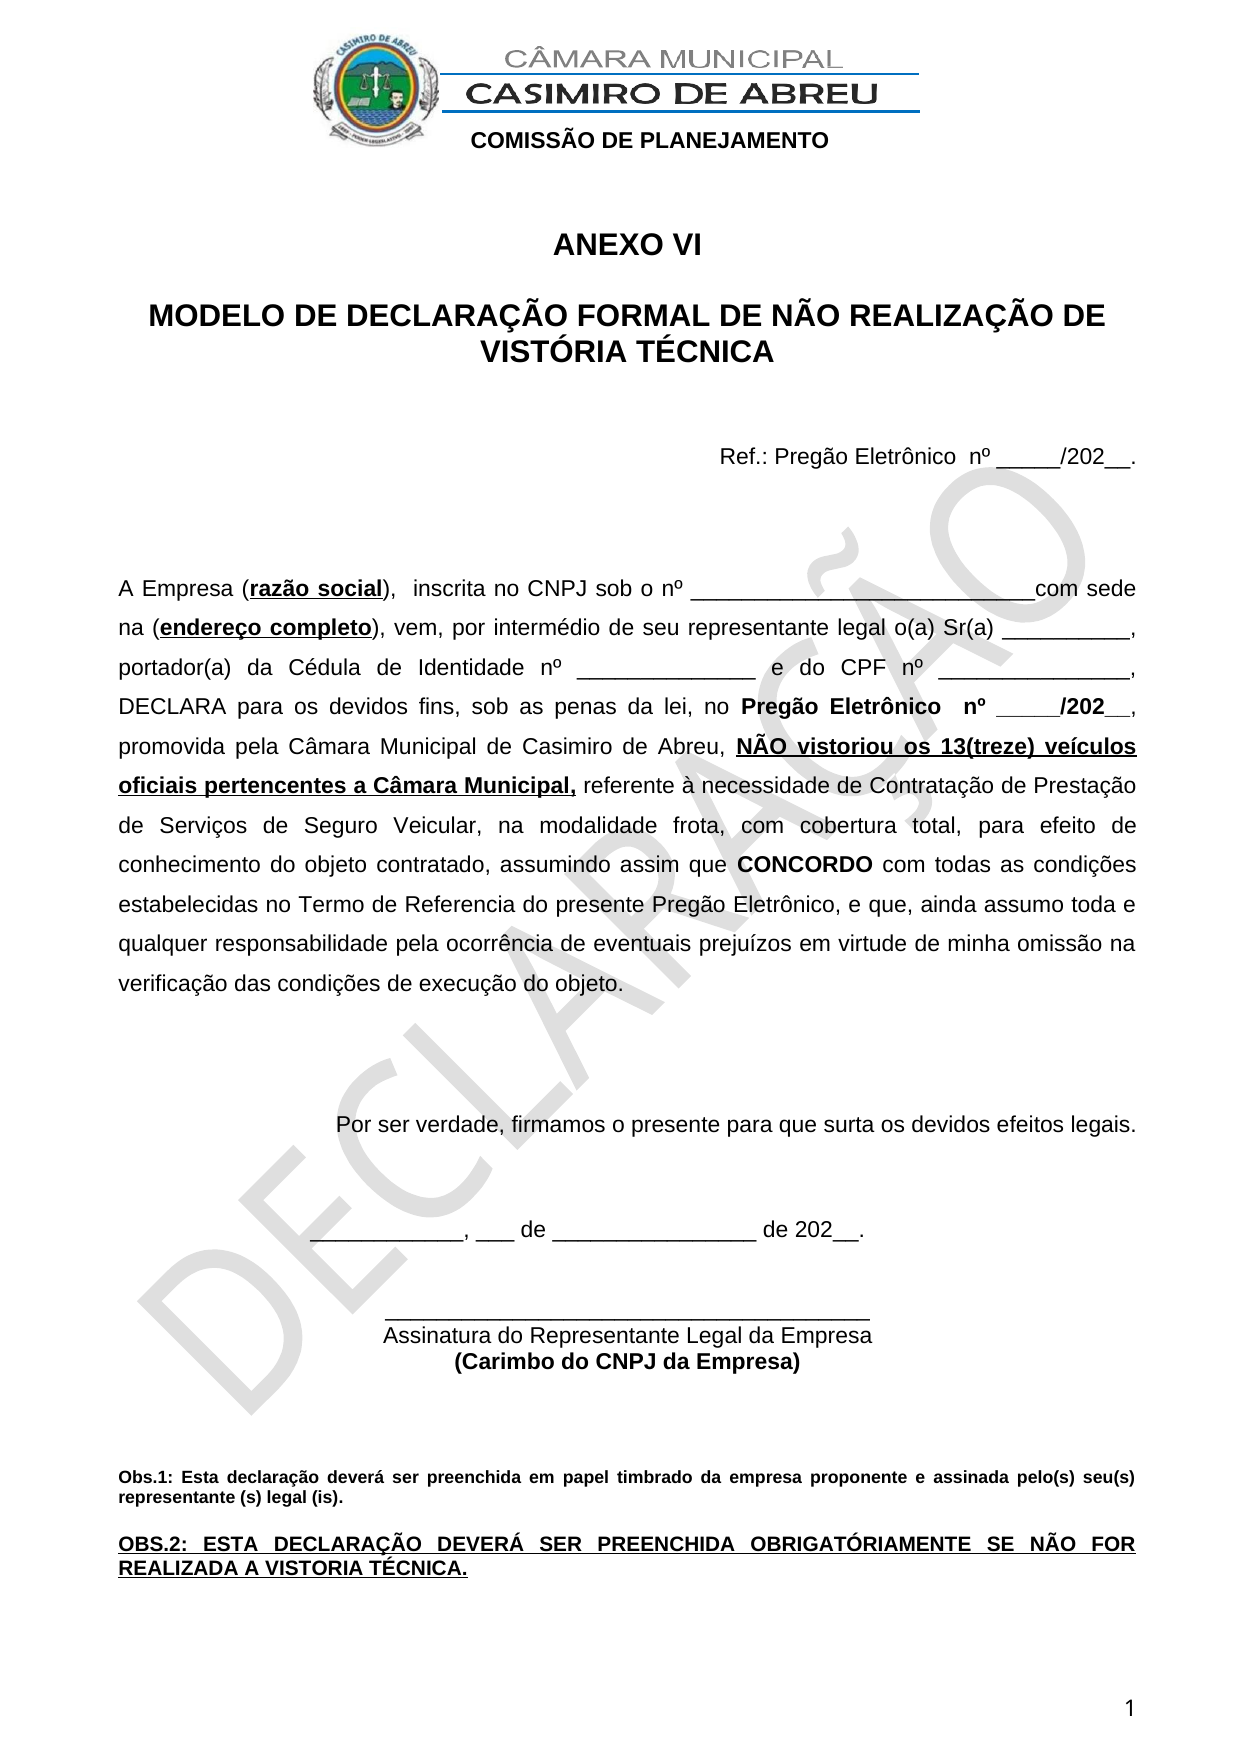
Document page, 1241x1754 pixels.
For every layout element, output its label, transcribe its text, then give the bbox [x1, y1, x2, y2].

text Assinatura do Representante Legal da Empresa [118, 1322, 1137, 1348]
text MODELO DE DECLARAÇÃO FORMAL DE NÃO REALIZAÇÃO DE VISTÓRIA TÉCNICA [118, 297, 1137, 369]
picture [783, 50, 843, 68]
text ____________, ___ de ________________ de 202__. [118, 1216, 1137, 1243]
picture [466, 83, 660, 104]
subtitle Ref.: Pregão Eletrônico nº _____/202__. [118, 443, 1137, 469]
picture [714, 50, 734, 68]
text Obs.1: Esta declaração deverá ser preenchida em papel timbrado da empresa proponente e assinada pelo(s) seu(s) representante (s) legal (is). [118, 1467, 1137, 1507]
text ______________________________________ [118, 1295, 1137, 1322]
picture [748, 50, 770, 68]
text (Carimbo do CNPJ da Empresa) [118, 1348, 1137, 1374]
picture [675, 83, 703, 104]
picture [705, 83, 727, 104]
picture [313, 27, 440, 148]
picture [739, 83, 877, 104]
picture [661, 50, 685, 68]
text A Empresa (razão social), inscrita no CNPJ sob o nº ___________________________com sede na (endereço completo), vem, por intermédio de seu representante legal o(a) Sr(a) __________, portador(a) da Cédula de Identidade nº ______________ e do CPF nº _______________, DECLARA para os devidos fins, sob as penas da lei, no Pregão Eletrônico nº _____/202__, promovida pela Câmara Municipal de Casimiro de Abreu, NÃO vistoriou os 13(treze) veículos oficiais pertencentes a Câmara Municipal, referente à necessidade de Contratação de Prestação de Serviços de Seguro Veicular, na modalidade frota, com cobertura total, para efeito de conhecimento do objeto contratado, assumindo assim que CONCORDO com todas as condições estabelecidas no Termo de Referencia do presente Pregão Eletrônico, e que, ainda assumo toda e qualquer responsabilidade pela ocorrência de eventuais prejuízos em virtude de minha omissão na verificação das condições de execução do objeto. [118, 575, 1137, 996]
list Por ser verdade, firmamos o presente para que surta os devidos efeitos legais. [259, 1111, 1137, 1137]
picture [689, 50, 710, 68]
text ANEXO VI [118, 226, 1137, 262]
text OBS.2: ESTA DECLARAÇÃO DEVERÁ SER PREENCHIDA OBRIGATÓRIAMENTE SE NÃO FOR REALIZADA A VISTORIA TÉCNICA. [118, 1532, 1137, 1579]
